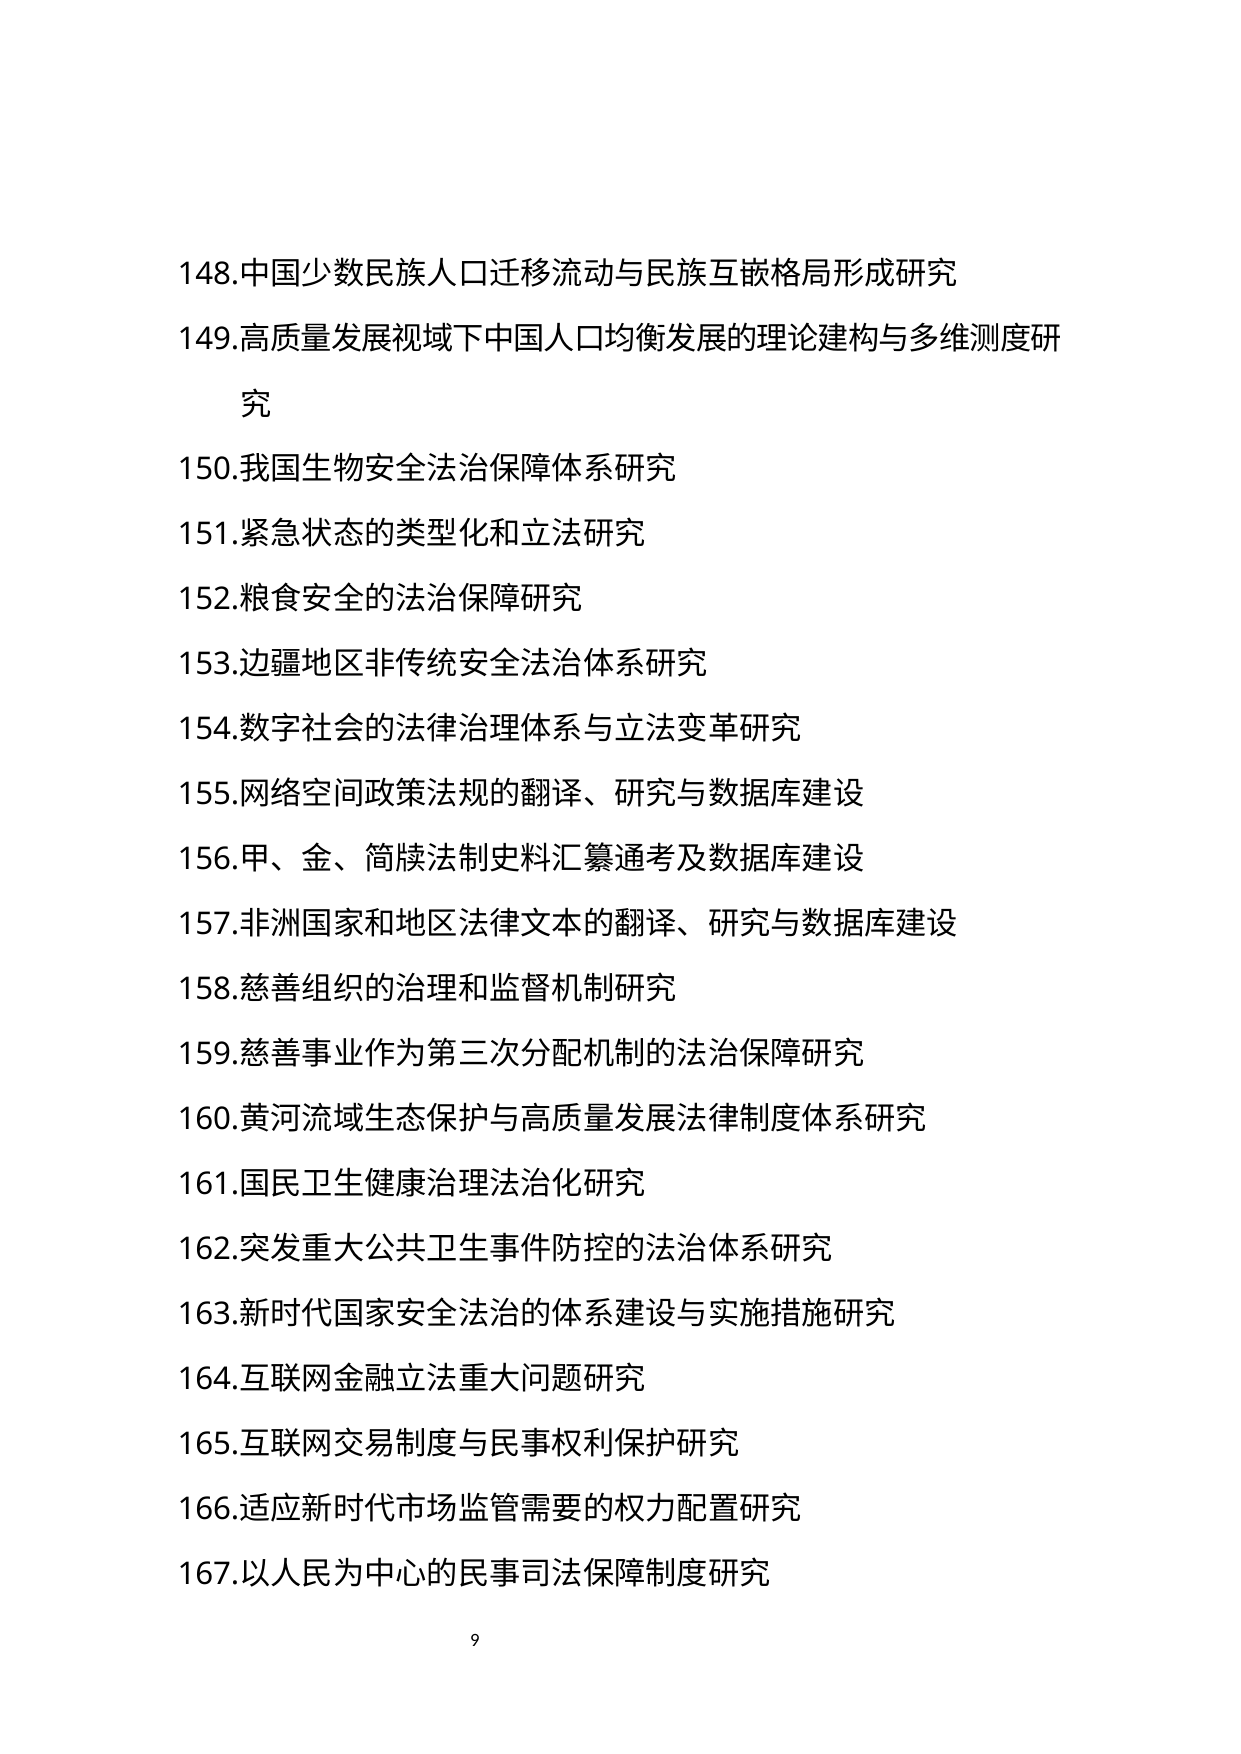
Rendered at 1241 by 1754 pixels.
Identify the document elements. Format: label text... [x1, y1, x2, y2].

text 152.粮食安全的法治保障研究 [177, 564, 1063, 629]
text 157.非洲国家和地区法律文本的翻译、研究与数据库建设 [177, 889, 1063, 954]
text 153.边疆地区非传统安全法治体系研究 [177, 629, 1063, 694]
text 161.国民卫生健康治理法治化研究 [177, 1149, 1063, 1214]
text 164.互联网金融立法重大问题研究 [177, 1344, 1063, 1409]
text 150.我国生物安全法治保障体系研究 [177, 434, 1063, 499]
text 166.适应新时代市场监管需要的权力配置研究 [177, 1474, 1063, 1539]
text 167.以人民为中心的民事司法保障制度研究 [177, 1539, 1063, 1604]
text 160.黄河流域生态保护与高质量发展法律制度体系研究 [177, 1084, 1063, 1149]
text 154.数字社会的法律治理体系与立法变革研究 [177, 694, 1063, 759]
text 162.突发重大公共卫生事件防控的法治体系研究 [177, 1214, 1063, 1279]
text 159.慈善事业作为第三次分配机制的法治保障研究 [177, 1019, 1063, 1084]
text 148.中国少数民族人口迁移流动与民族互嵌格局形成研究 [177, 239, 1063, 304]
text 155.网络空间政策法规的翻译、研究与数据库建设 [177, 759, 1063, 824]
text 163.新时代国家安全法治的体系建设与实施措施研究 [177, 1279, 1063, 1344]
text 149.高质量发展视域下中国人口均衡发展的理论建构与多维测度研究 [177, 304, 1063, 434]
text 165.互联网交易制度与民事权利保护研究 [177, 1409, 1063, 1474]
text 158.慈善组织的治理和监督机制研究 [177, 954, 1063, 1019]
text 151.紧急状态的类型化和立法研究 [177, 499, 1063, 564]
text 156.甲、金、简牍法制史料汇纂通考及数据库建设 [177, 824, 1063, 889]
